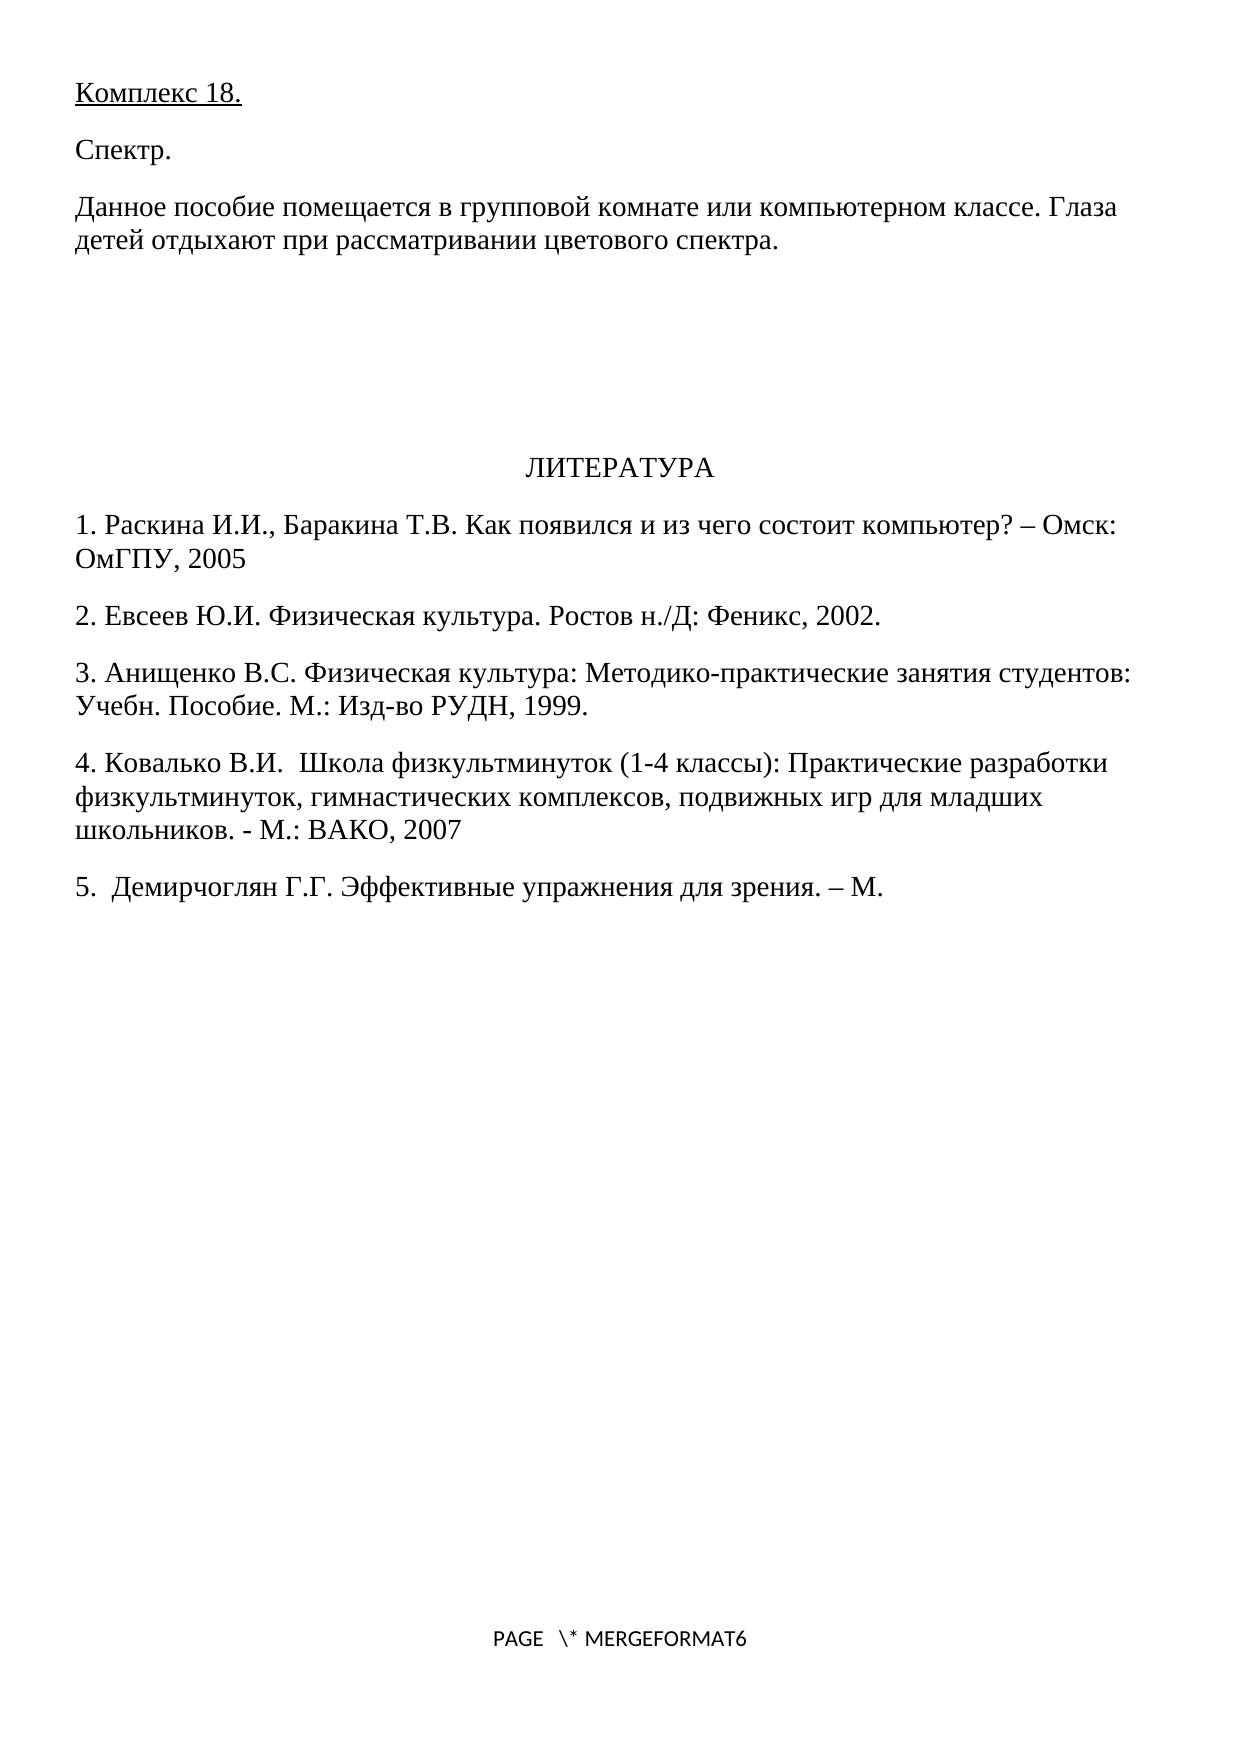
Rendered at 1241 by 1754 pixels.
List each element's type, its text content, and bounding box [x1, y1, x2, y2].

text 1. Раскина И.И., Баракина Т.В. Как появился и из чего состоит компьютер? – Омск: ОмГПУ, 2005 [75, 507, 1165, 574]
text 4. Ковалько В.И. Школа физкультминуток (1-4 классы): Практические разработки физкультминуток, гимнастических комплексов, подвижных игр для младших школьников. - М.: ВАКО, 2007 [75, 745, 1165, 846]
text Комплекс 18. [75, 75, 1165, 108]
text Данное пособие помещается в групповой комнате или компьютерном классе. Глаза детей отдыхают при рассматривании цветового спектра. [75, 189, 1165, 256]
text Спектр. [75, 132, 1165, 166]
text 3. Анищенко В.С. Физическая культура: Методико-практические занятия студентов: Учебн. Пособие. М.: Изд-во РУДН, 1999. [75, 655, 1165, 722]
text 5. Демирчоглян Г.Г. Эффективные упражнения для зрения. – М. [75, 869, 1165, 903]
text 2. Евсеев Ю.И. Физическая культура. Ростов н./Д: Феникс, 2002. [75, 598, 1165, 631]
text ЛИТЕРАТУРА [75, 450, 1165, 484]
